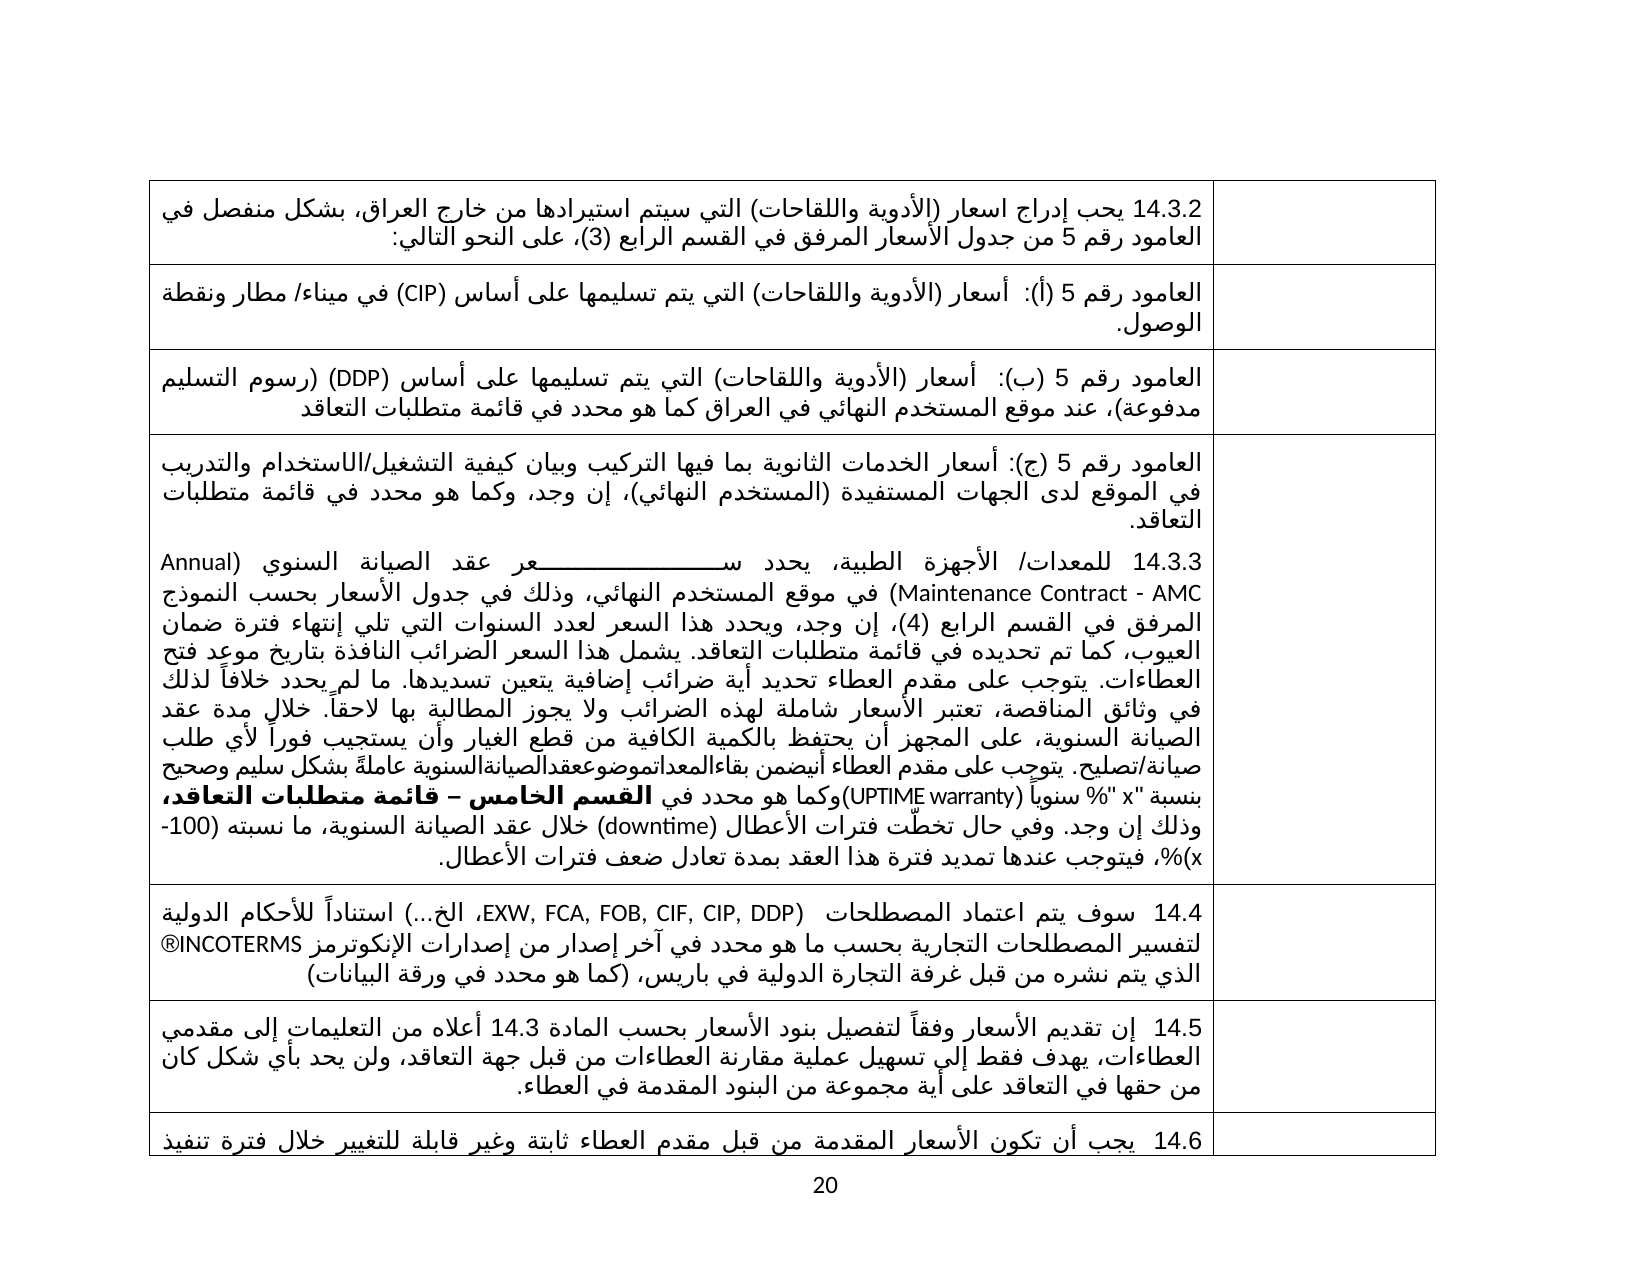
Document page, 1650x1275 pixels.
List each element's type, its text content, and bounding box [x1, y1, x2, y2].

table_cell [150, 1113, 1213, 1154]
table_cell 14.3.2 يحب إدراج اسعار (الأدوية واللقاحات) التي سيتم استيرادها من خارج العراق، بشكل منفصل في العامود رقم 5 من جدول الأسعار المرفق في القسم الرابع (3)، على النحو التالي: [150, 181, 1213, 263]
table_cell [1214, 435, 1435, 884]
table_cell العامود رقم 5 (ج): أسعار الخدمات الثانوية بما فيها التركيب وبيان كيفية التشغيل/الاستخدام والتدريب في الموقع لدى الجهات المستفيدة (المستخدم النهائي)، إن وجد، وكما هو محدد في قائمة متطلبات التعاقد. 14.3.3 للمعدات/ الأجهزة الطبية، يحدد ســـــــــــــــــــــــــعر عقد الصيانة السنوي (Annual Maintenance Contract - AMC) في موقع المستخدم النهائي، وذلك في جدول الأسعار بحسب النموذج المرفق في القسم الرابع (4)، إن وجد، ويحدد هذا السعر لعدد السنوات التي تلي إنتهاء فترة ضمان العيوب، كما تم تحديده في قائمة متطلبات التعاقد. يشمل هذا السعر الضرائب النافذة بتاريخ موعد فتح العطاءات. يتوجب على مقدم العطاء تحديد أية ضرائب إضافية يتعين تسديدها. ما لم يحدد خلافاً لذلك في وثائق المناقصة، تعتبر الأسعار شاملة لهذه الضرائب ولا يجوز المطالبة بها لاحقاً. خلال مدة عقد الصيانة السنوية، على المجهز أن يحتفظ بالكمية الكافية من قطع الغيار وأن يستجيب فوراً لأي طلب صيانة/تصليح. يتوجب على مقدم العطاء أنيضمن بقاءالمعداتموضوععقدالصيانةالسنوية عاملةً بشكل سليم وصحيح بنسبة "x "% سنوياً (UPTIME warranty)وكما هو محدد في القسم الخامس – قائمة متطلبات التعاقد، وذلك إن وجد. وفي حال تخطّت فترات الأعطال (downtime) خلال عقد الصيانة السنوية، ما نسبته (100-x)%، فيتوجب عندها تمديد فترة هذا العقد بمدة تعادل ضعف فترات الأعطال. [150, 435, 1213, 884]
table_cell 14.4 سوف يتم اعتماد المصطلحات (EXW, FCA, FOB, CIF, CIP, DDP، الخ...) استناداً للأحكام الدولية لتفسير المصطلحات التجارية بحسب ما هو محدد في آخر إصدار من إصدارات الإنكوترمز INCOTERMS® الذي يتم نشره من قبل غرفة التجارة الدولية في باريس، (كما هو محدد في ورقة البيانات) [150, 885, 1213, 1000]
table_cell [1214, 1113, 1435, 1154]
table_cell العامود رقم 5 (أ): أسعار (الأدوية واللقاحات) التي يتم تسليمها على أساس (CIP) في ميناء/ مطار ونقطة الوصول. [150, 265, 1213, 349]
table_cell 14.5 إن تقديم الأسعار وفقاً لتفصيل بنود الأسعار بحسب المادة 14.3 أعلاه من التعليمات إلى مقدمي العطاءات، يهدف فقط إلى تسهيل عملية مقارنة العطاءات من قبل جهة التعاقد، ولن يحد بأي شكل كان من حقها في التعاقد على أية مجموعة من البنود المقدمة في العطاء. [150, 1001, 1213, 1112]
table_cell [1214, 265, 1435, 349]
table_cell [1214, 181, 1435, 263]
table_cell [1214, 350, 1435, 434]
table_cell [1214, 1001, 1435, 1112]
table_cell [1214, 885, 1435, 1000]
table_cell العامود رقم 5 (ب): أسعار (الأدوية واللقاحات) التي يتم تسليمها على أساس (DDP) (رسوم التسليم مدفوعة)، عند موقع المستخدم النهائي في العراق كما هو محدد في قائمة متطلبات التعاقد [150, 350, 1213, 434]
